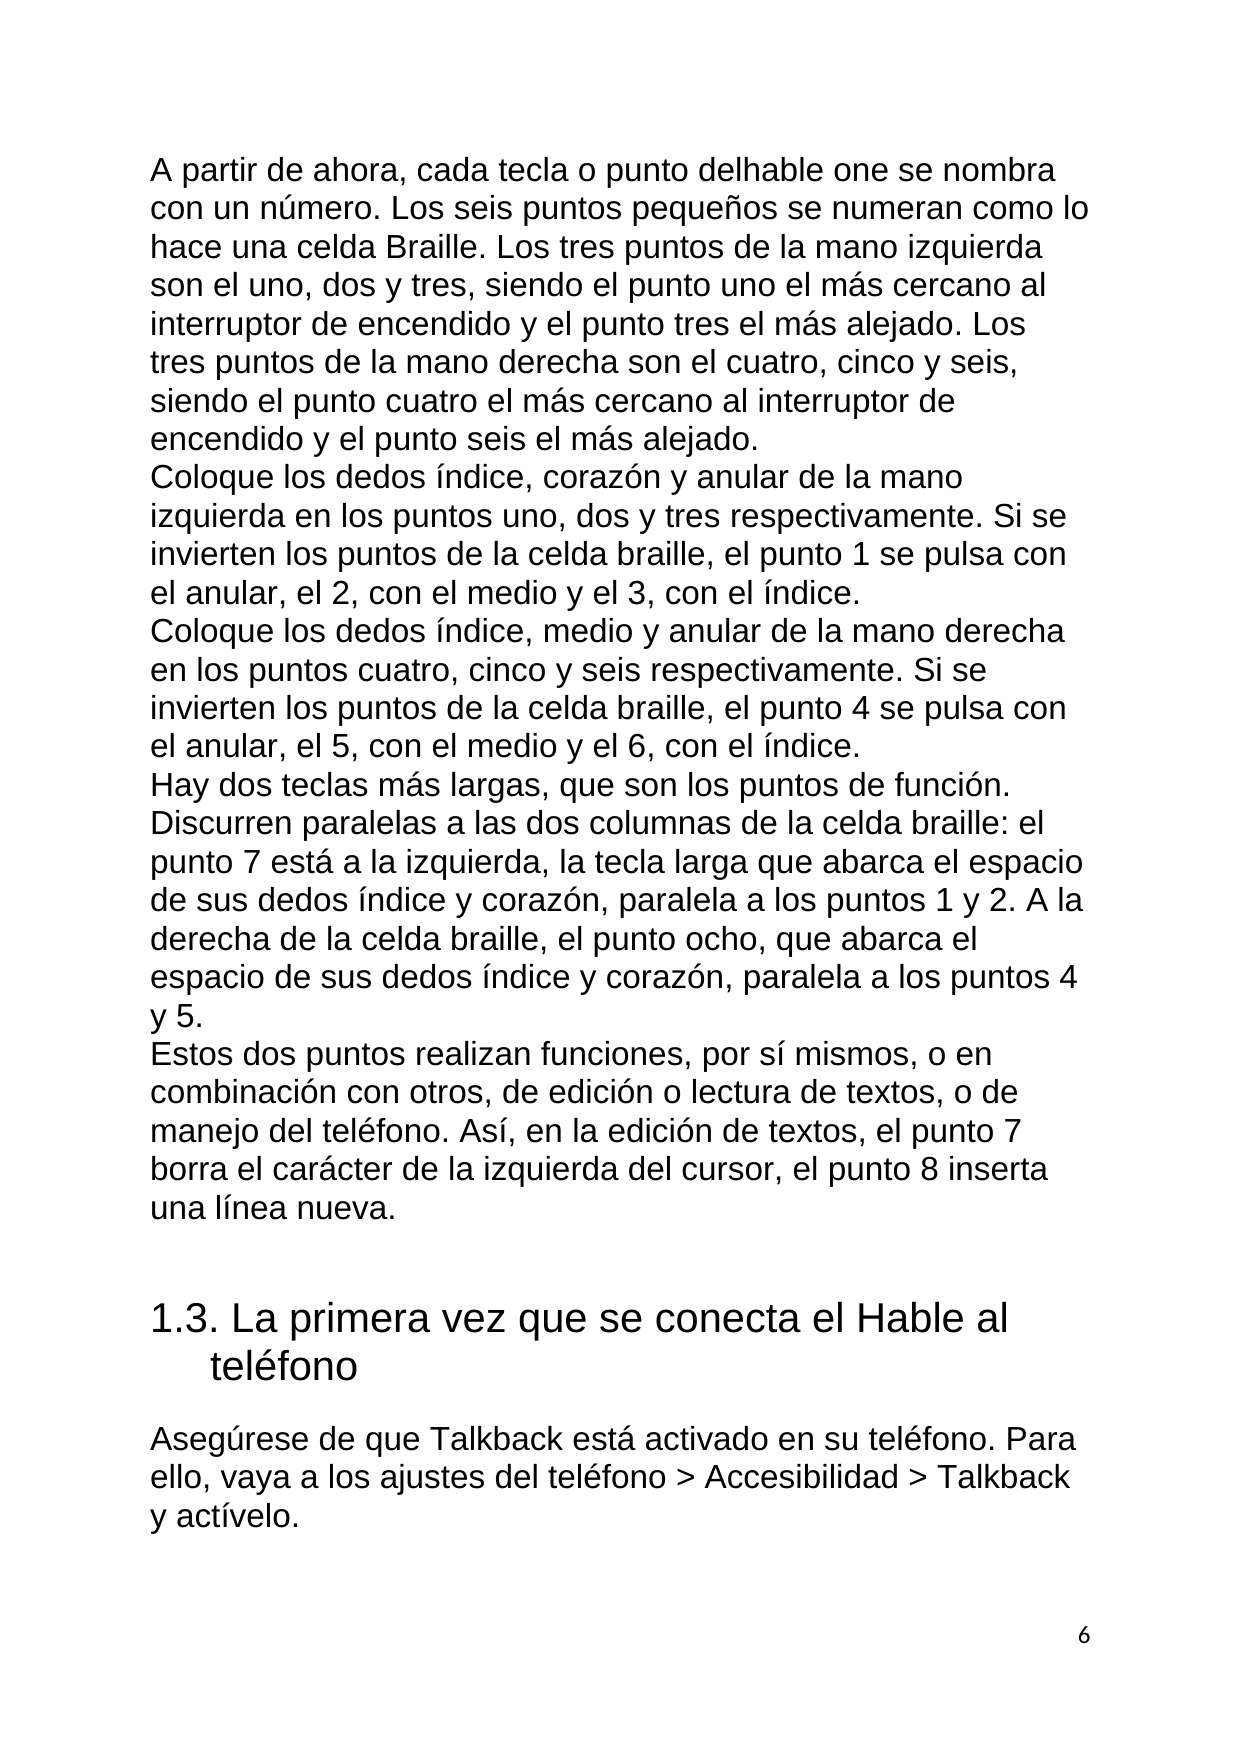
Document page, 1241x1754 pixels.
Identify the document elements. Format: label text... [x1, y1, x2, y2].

text A partir de ahora, cada tecla o punto delhable one se nombra con un número. Los seis puntos pequeños se numeran como lo hace una celda Braille. Los tres puntos de la mano izquierda son el uno, dos y tres, siendo el punto uno el más cercano al interruptor de encendido y el punto tres el más alejado. Los tres puntos de la mano derecha son el cuatro, cinco y seis, siendo el punto cuatro el más cercano al interruptor de encendido y el punto seis el más alejado. [150, 150, 1090, 457]
text Coloque los dedos índice, corazón y anular de la mano izquierda en los puntos uno, dos y tres respectivamente. Si se invierten los puntos de la celda braille, el punto 1 se pulsa con el anular, el 2, con el medio y el 3, con el índice. [150, 457, 1090, 611]
text Hay dos teclas más largas, que son los puntos de función. Discurren paralelas a las dos columnas de la celda braille: el punto 7 está a la izquierda, la tecla larga que abarca el espacio de sus dedos índice y corazón, paralela a los puntos 1 y 2. A la derecha de la celda braille, el punto ocho, que abarca el espacio de sus dedos índice y corazón, paralela a los puntos 4 y 5. [150, 765, 1090, 1034]
text Estos dos puntos realizan funciones, por sí mismos, o en combinación con otros, de edición o lectura de textos, o de manejo del teléfono. Así, en la edición de textos, el punto 7 borra el carácter de la izquierda del cursor, el punto 8 inserta una línea nueva. [150, 1034, 1090, 1226]
text Asegúrese de que Talkback está activado en su teléfono. Para ello, vaya a los ajustes del teléfono > Accesibilidad > Talkback y actívelo. [150, 1419, 1090, 1534]
subtitle 1.3. La primera vez que se conecta el Hable al teléfono [150, 1294, 1090, 1390]
text Coloque los dedos índice, medio y anular de la mano derecha en los puntos cuatro, cinco y seis respectivamente. Si se invierten los puntos de la celda braille, el punto 4 se pulsa con el anular, el 5, con el medio y el 6, con el índice. [150, 611, 1090, 765]
